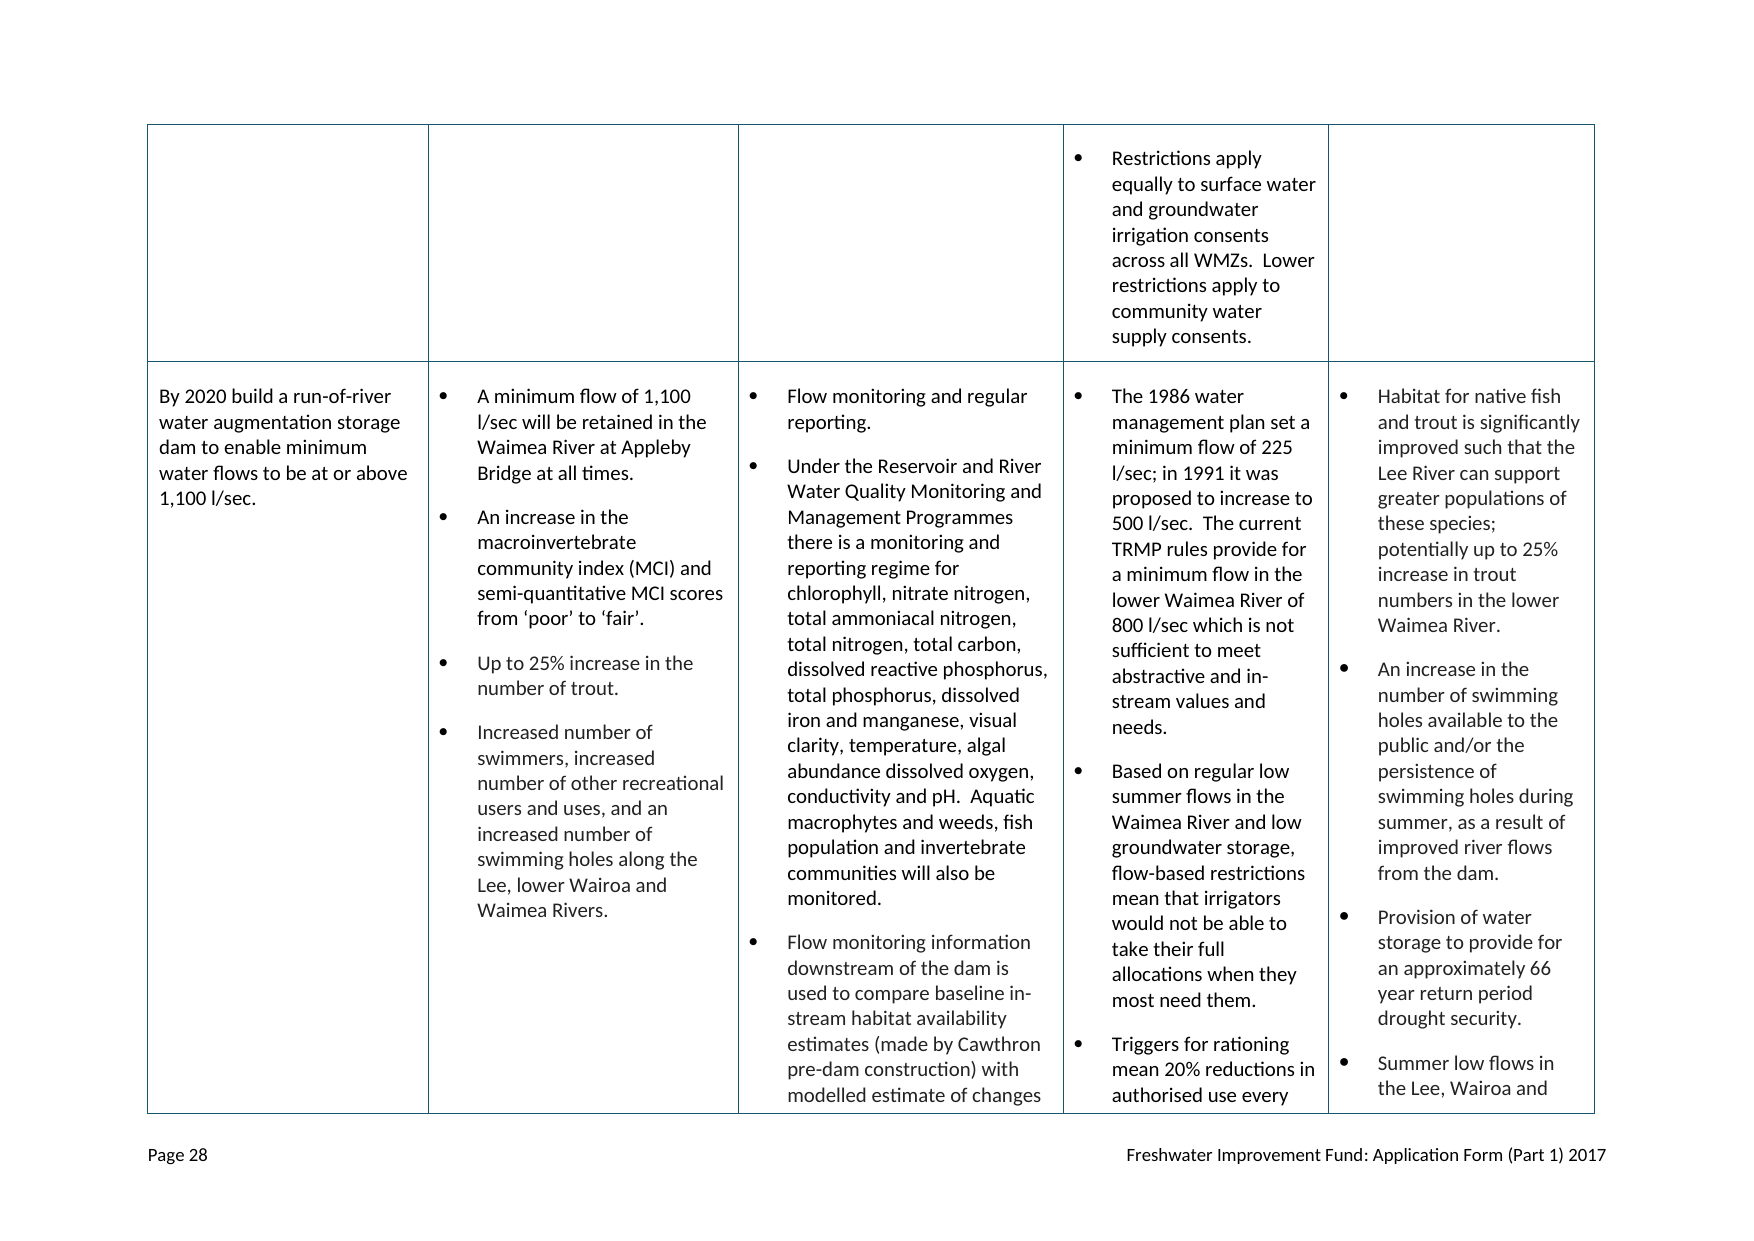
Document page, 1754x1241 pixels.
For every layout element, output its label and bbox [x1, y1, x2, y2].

table_cell [148, 362, 428, 1113]
table_cell [739, 362, 1063, 1113]
table_cell [1064, 362, 1328, 1113]
table_header [1329, 125, 1594, 361]
table_cell [429, 362, 738, 1113]
table_cell [1329, 362, 1594, 1113]
table_header [739, 125, 1063, 361]
table_header [429, 125, 738, 361]
table_header [1064, 125, 1328, 361]
table_header [148, 125, 428, 361]
